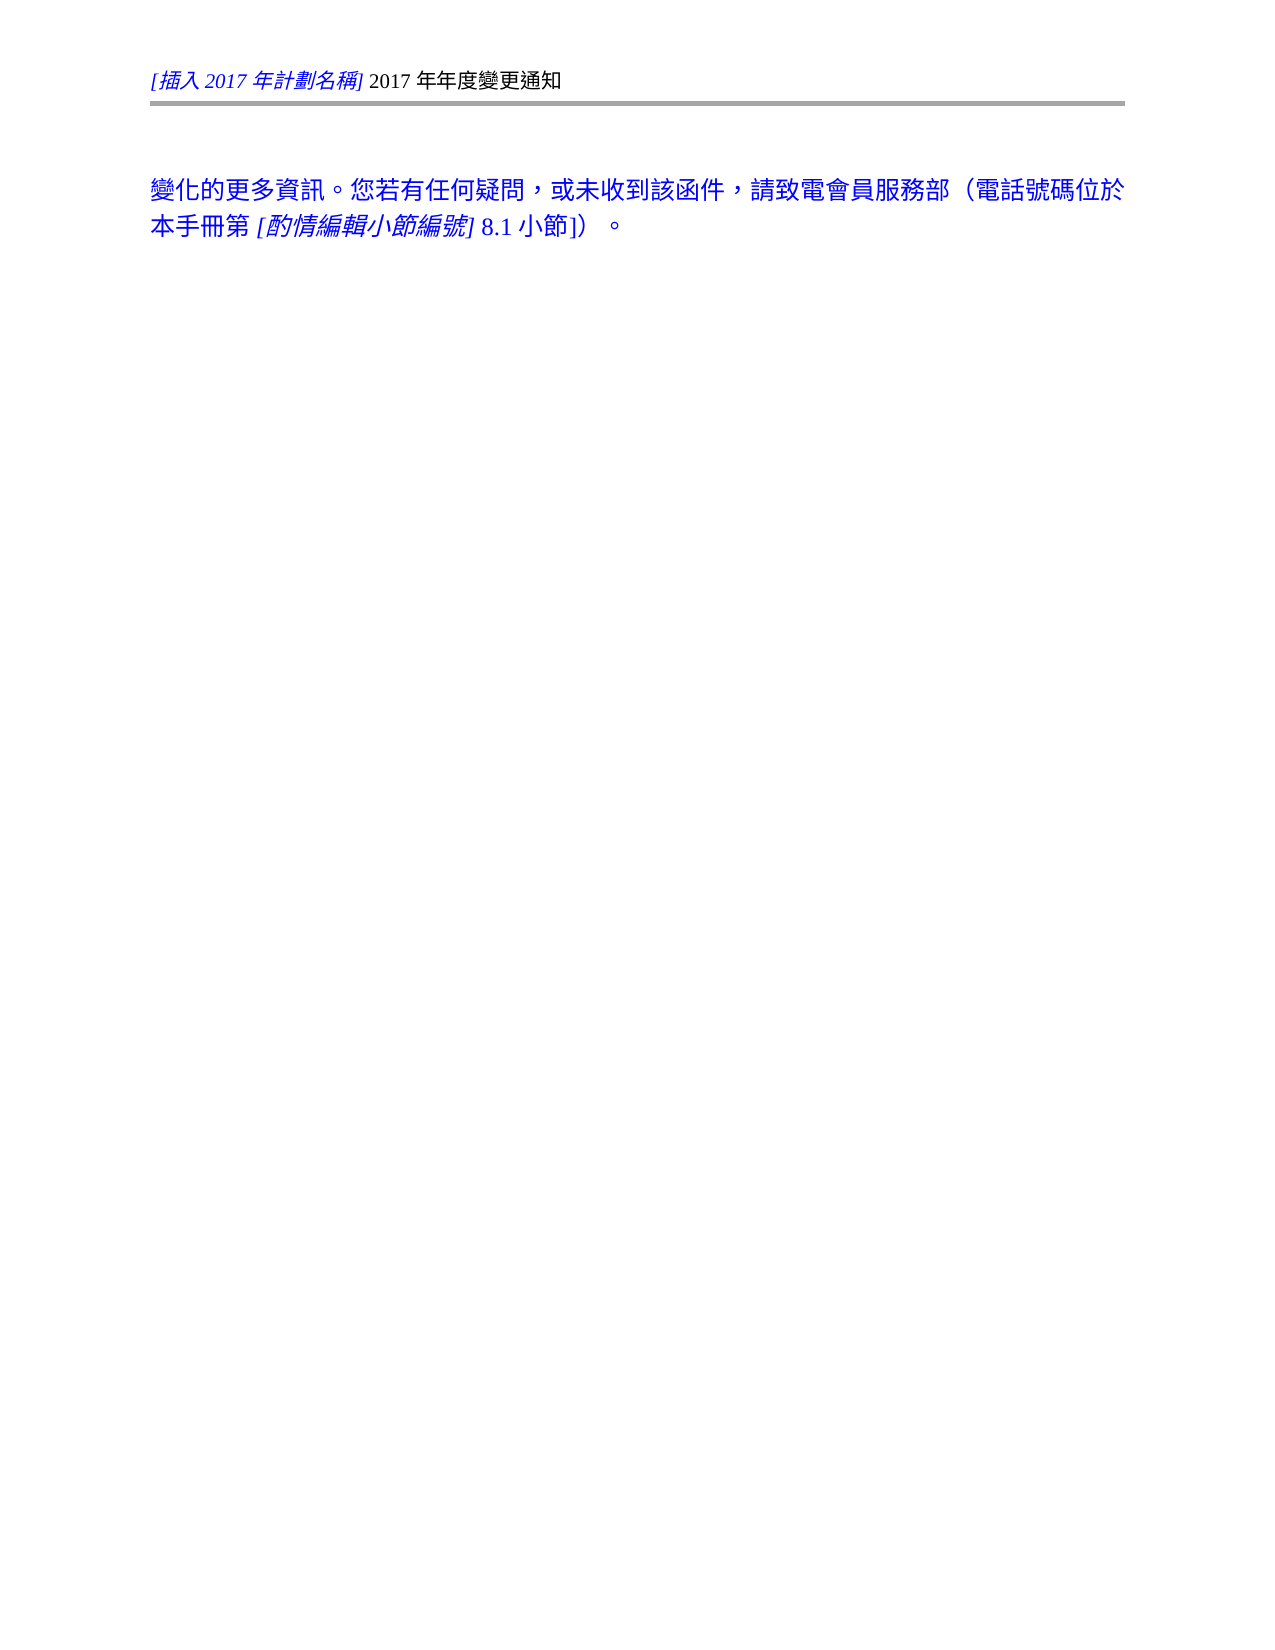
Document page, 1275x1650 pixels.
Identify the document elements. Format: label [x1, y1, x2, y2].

text [150, 170, 1125, 243]
